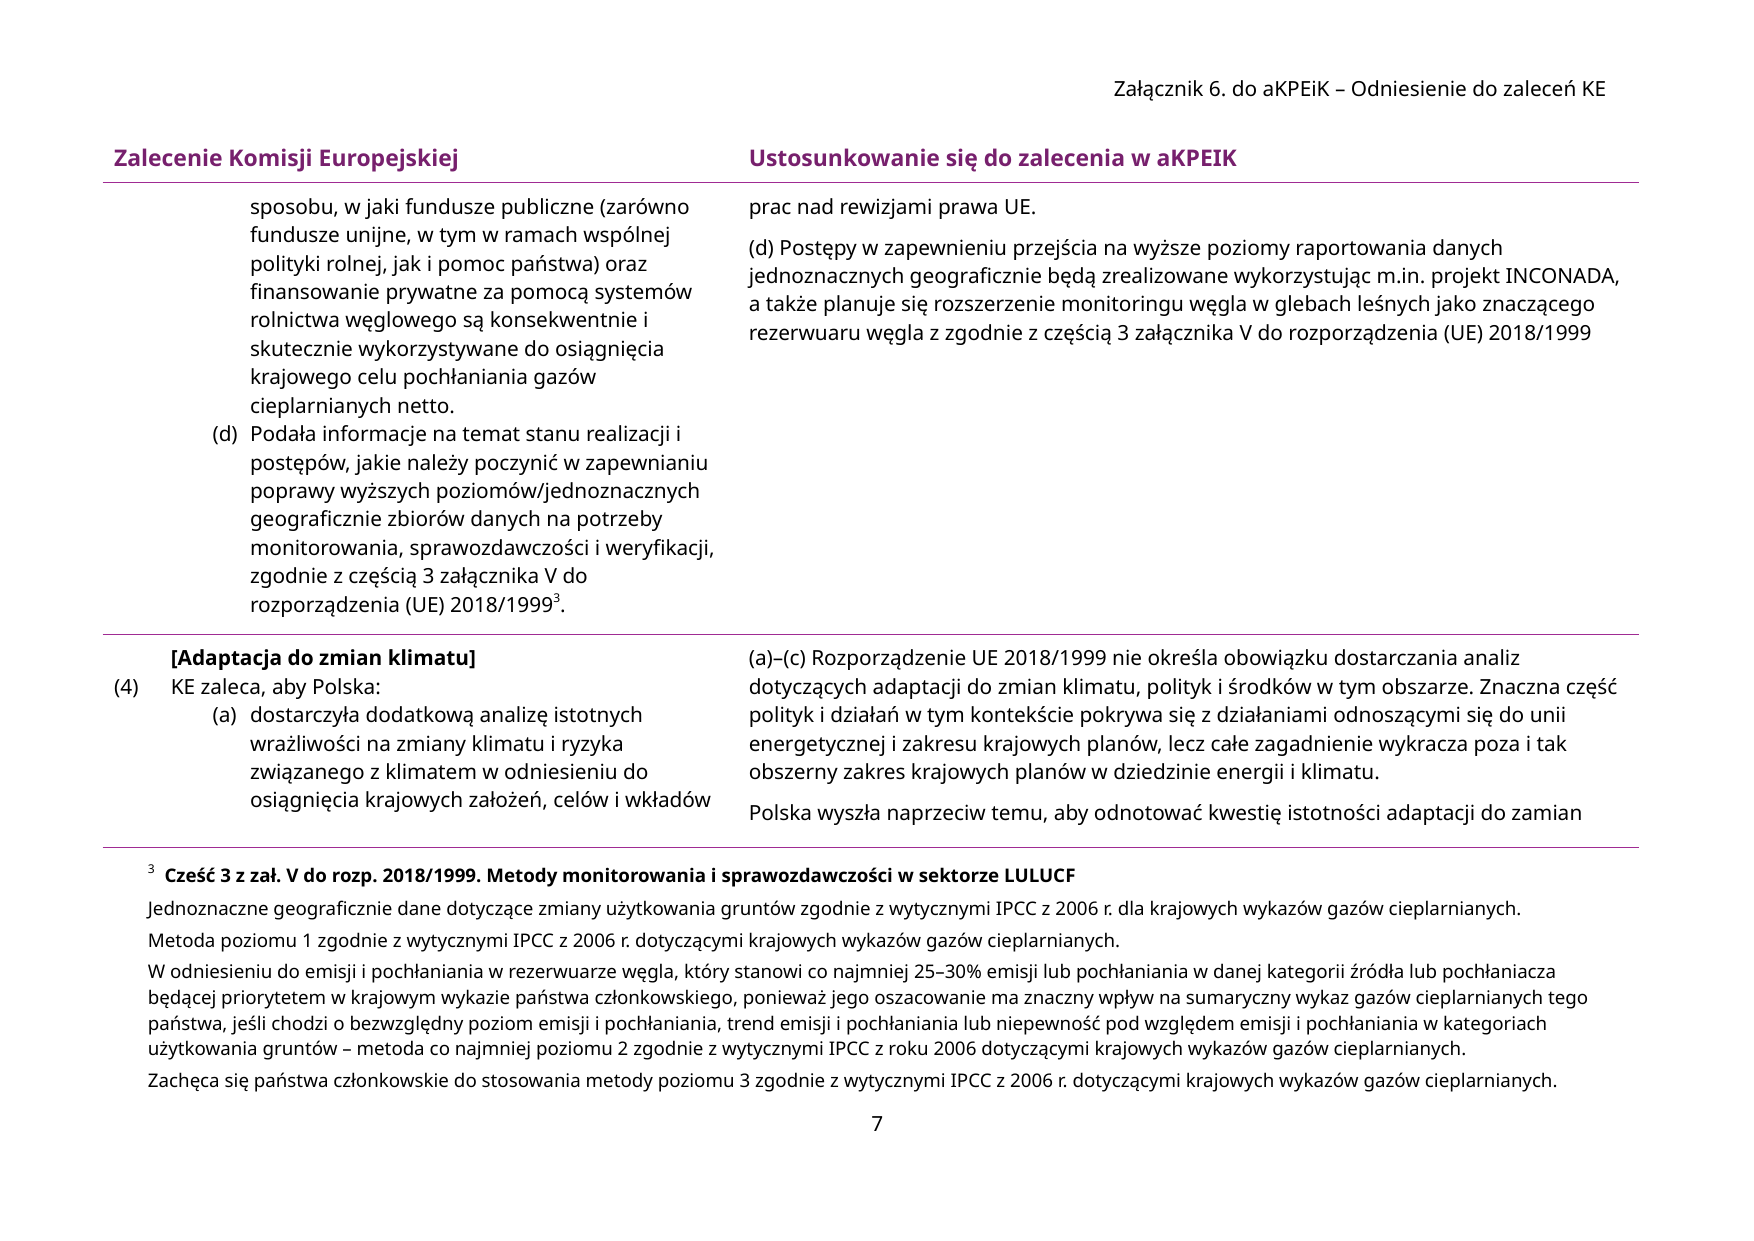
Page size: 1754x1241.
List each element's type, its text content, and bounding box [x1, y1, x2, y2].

table_cell [Adaptacja do zmian klimatu] KE zaleca, aby Polska: dostarczyła dodatkową analizę istotnych wrażliwości na zmiany klimatu i ryzyka związanego z klimatem w odniesieniu do osiągnięcia krajowych założeń, celów i wkładów oraz polityk i środków w poszczególnych wymiarach unii energetycznej. Lepiej przedstawiła i w miarę możliwości ilościowo określiła powiązanie z konkretnymi celami i politykami unii energetycznej, które powinny być wspierane w ramach polityk i środków w dziedzinie przystosowania się do zmiany klimatu. Ustanowiła dodatkowe polityki i środki w dziedzinie przystosowania się do zmiany klimatu w sposób wystarczająco szczegółowy, aby wesprzeć realizację krajowych założeń, celów i wkładów w ramach unii energetycznej, w tym środków służących zabezpieczeniu zdolności wytwarzania energii elektrycznej i oszczędności energii w gospodarstwach domowych. [103, 635, 737, 847]
table_header Zalecenie Komisji Europejskiej [103, 133, 737, 182]
table_cell (a)–(c) Rozporządzenie UE 2018/1999 nie określa obowiązku dostarczania analiz dotyczących adaptacji do zmian klimatu, polityk i środków w tym obszarze. Znaczna część polityk i działań w tym kontekście pokrywa się z działaniami odnoszącymi się do unii energetycznej i zakresu krajowych planów, lecz całe zagadnienie wykracza poza i tak obszerny zakres krajowych planów w dziedzinie energii i klimatu. Polska wyszła naprzeciw temu, aby odnotować kwestię istotności adaptacji do zamian klimatu w aKPEiK już w projekcie z 29 lutego 2024 r. W dalszej kolejności dokonano rewizji w stosunku do projektu aKPEiK – znacznie szerzej opisano konieczność uwzględniania adaptacji w planowaniu inwestycji, odniesiono się do istniejących dokumentów strategicznych, m.in. Krajowej Polityki Miejskiej, czy do miejskich planów adaptacji. Mimo to tematyka adaptacji powinna być pokryta oddzielnym dokumentem. W związku ze wzrostem znaczenia działań adaptacyjnych w politykach publicznych i silnym akcentowaniu kwestii adaptacyjnych w aktualnych dokumentach na poziomie międzynarodowym, w tym europejskim, i krajowym, Polska (podjęła działania związane z opracowaniem Krajowej Strategii Adaptacji (KSA) oraz Planu Działań Adaptacyjnych (PDA). Sektor energii oraz inne sektory, w których działania adaptacyjne mają wpływ na osiągnięcie założeń i celów unii energetycznej, zostaną uwzględnione w KSA i PDA. [737, 635, 1639, 847]
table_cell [737, 183, 1639, 633]
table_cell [103, 183, 737, 633]
table_header Ustosunkowanie się do zalecenia w aKPEIK [737, 133, 1639, 182]
